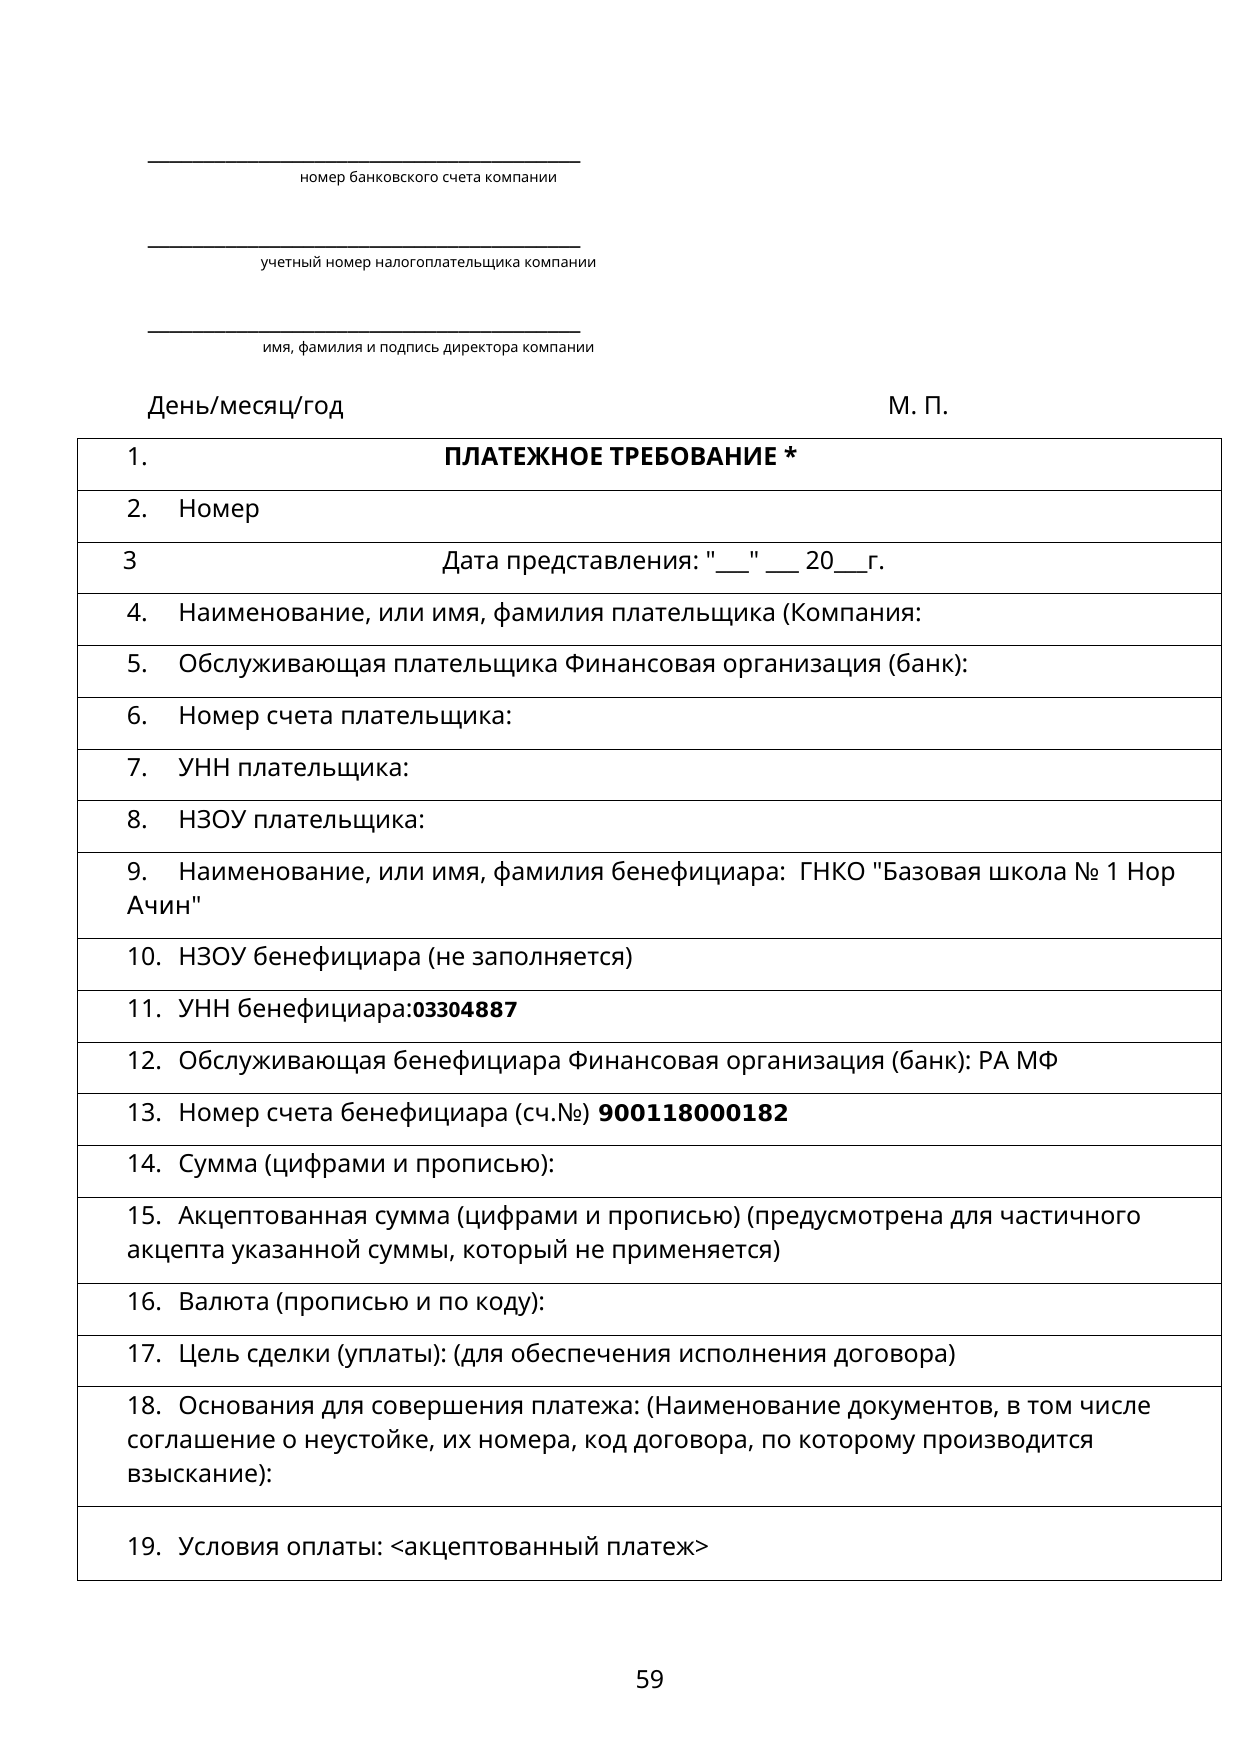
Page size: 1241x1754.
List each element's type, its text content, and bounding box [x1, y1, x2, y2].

table_cell 5. Обслуживающая плательщика Финансовая организация (банк): [78, 646, 1221, 697]
text _______________________________________ [148, 218, 1152, 252]
table_cell 15. Акцептованная сумма (цифрами и прописью) (предусмотрена для частичного акцепта указанной суммы, который не применяется) [78, 1198, 1221, 1283]
table_cell 13. Номер счета бенефициара (сч.№) 900118000182 [78, 1094, 1221, 1145]
table_cell 16. Валюта (прописью и по коду): [78, 1284, 1221, 1334]
table_cell 17. Цель сделки (уплаты): (для обеспечения исполнения договора) [78, 1336, 1221, 1386]
table_cell 12. Обслуживающая бенефициара Финансовая организация (банк): РА МФ [78, 1043, 1221, 1093]
table_cell 19. Условия оплаты: <акцептованный платеж> [78, 1507, 1221, 1579]
text _______________________________________ [148, 302, 1152, 337]
table_cell 11. УНН бенефициара:03304887 [78, 991, 1221, 1042]
table_cell 4. Наименование, или имя, фамилия плательщика (Компания: [78, 594, 1221, 645]
table_cell 9. Наименование, или имя, фамилия бенефициара: ГНКО "Базовая школа № 1 Нор Ачин" [78, 853, 1221, 938]
text имя, фамилия и подпись директора компании [148, 337, 709, 371]
table_cell 14. Сумма (цифрами и прописью): [78, 1146, 1221, 1197]
table_cell 6. Номер счета плательщика: [78, 698, 1221, 749]
text _______________________________________ [148, 133, 1152, 167]
table_header 1. ПЛАТЕЖНОЕ ТРЕБОВАНИЕ * [78, 439, 1221, 490]
table_cell 10. НЗОУ бенефициара (не заполняется) [78, 939, 1221, 990]
table_cell 18. Основания для совершения платежа: (Наименование документов, в том числе соглашение о неустойке, их номера, код договора, по которому производится взыскание): [78, 1387, 1221, 1506]
table_cell 8. НЗОУ плательщика: [78, 801, 1221, 852]
text учетный номер налогоплательщика компании [148, 252, 709, 286]
text День/месяц/год М. П. [148, 387, 1152, 421]
table_cell 2. Номер [78, 491, 1221, 542]
table_cell 3 Дата представления: "___" ___ 20___г. [78, 543, 1221, 593]
table_cell 7. УНН плательщика: [78, 750, 1221, 800]
text номер банковского счета компании [148, 167, 709, 201]
